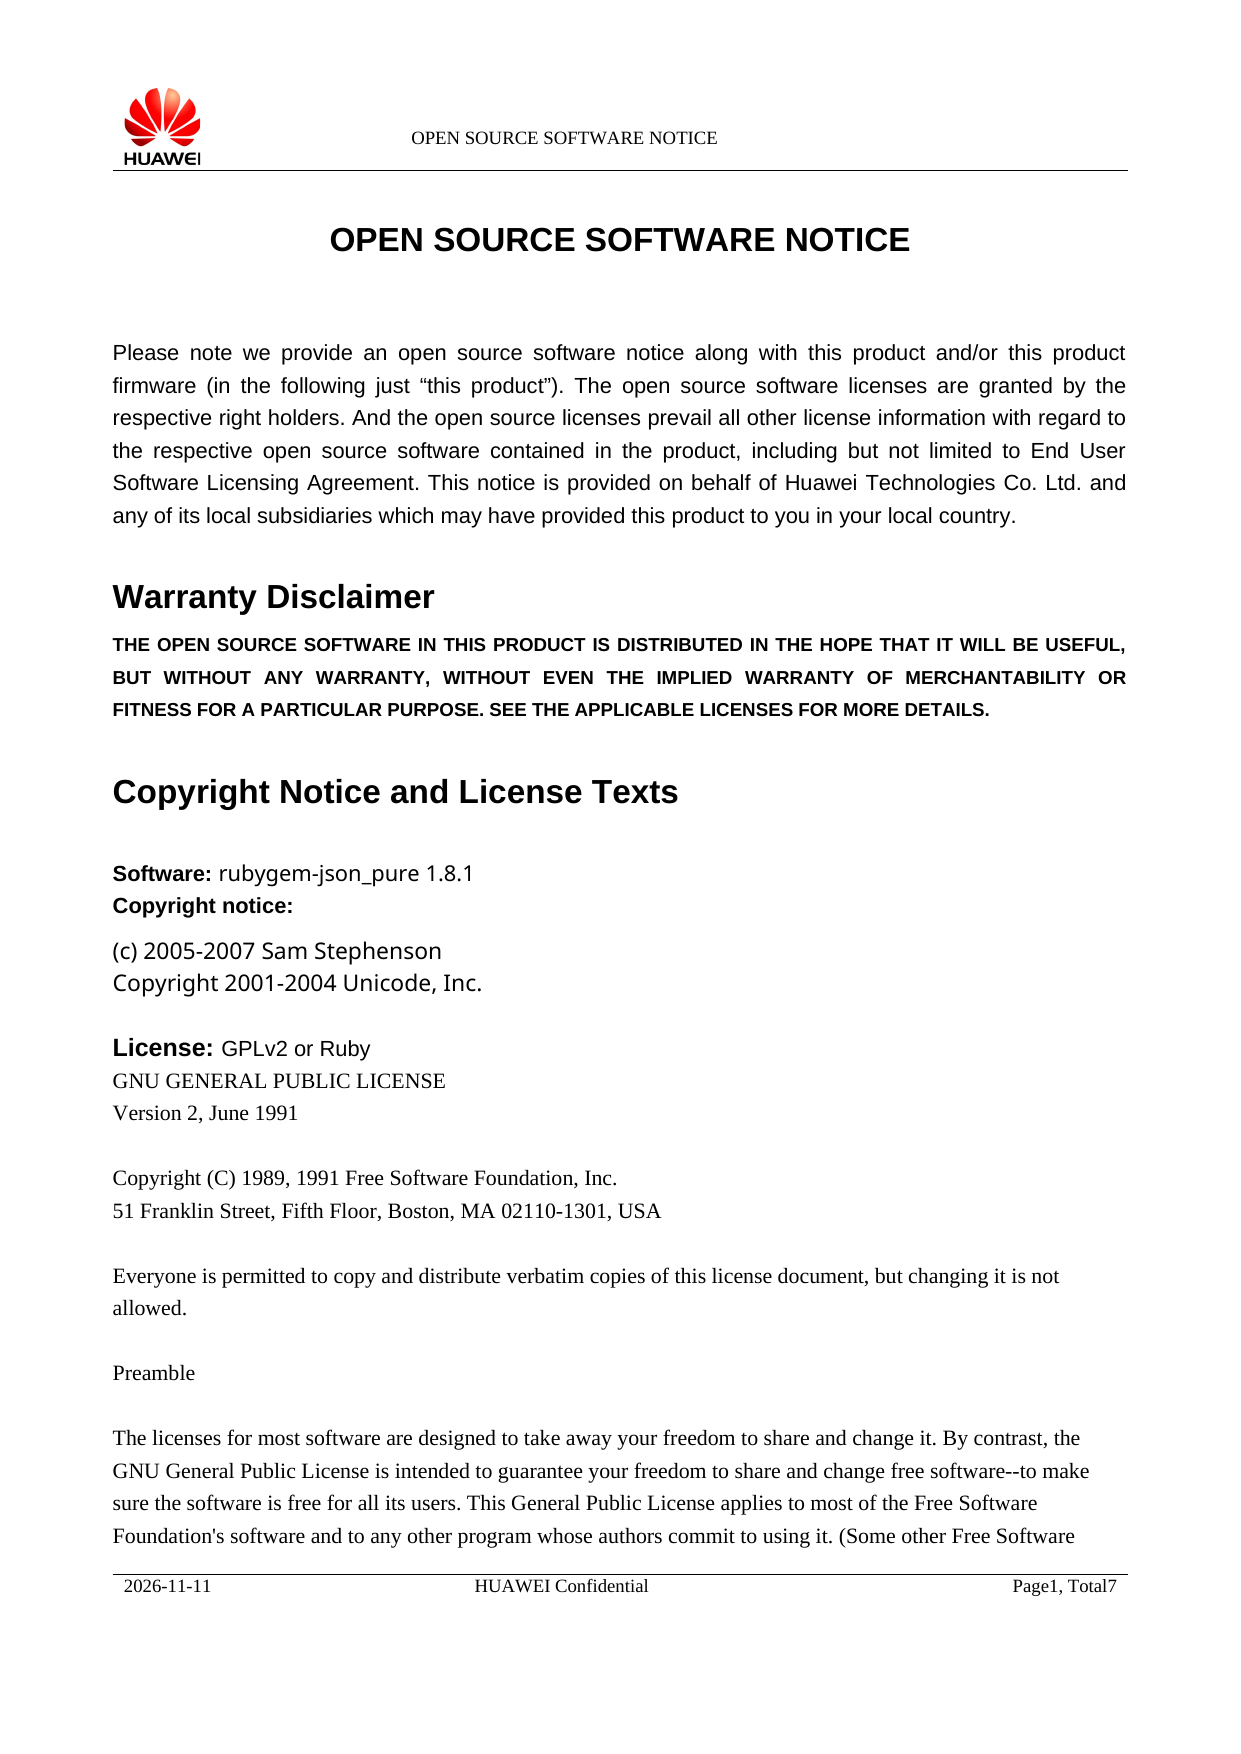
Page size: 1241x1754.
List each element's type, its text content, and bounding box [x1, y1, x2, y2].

text Copyright Notice and License Texts [112, 759, 1128, 824]
text (c) 2005-2007 Sam Stephenson Copyright 2001-2004 Unicode, Inc. [112, 934, 1128, 1031]
picture [124, 88, 201, 165]
text The open source software in this product is distributed in the hope that it will be useful, but WITHOUT ANY WARRANTY, without even the implied warranty of MERCHANTABILITY or FITNESS FOR A PARTICULAR PURPOSE. See the applicable licenses for more details. [112, 629, 1128, 726]
text Please note we provide an open source software notice along with this product and/or this product firmware (in the following just “this product”). The open source software licenses are granted by the respective right holders. And the open source licenses prevail all other license information with regard to the respective open source software contained in the product, including but not limited to End User Software Licensing Agreement. This notice is provided on behalf of Huawei Technologies Co. Ltd. and any of its local subsidiaries which may have provided this product to you in your local country. [112, 336, 1128, 531]
title Software: rubygem-json_pure 1.8.1 [112, 856, 1128, 889]
text License: GPLv2 or Ruby [112, 1031, 1128, 1064]
text OPEN SOURCE SOFTWARE NOTICE [112, 206, 1128, 271]
text Warranty Disclaimer [112, 564, 1128, 629]
text Copyright notice: [112, 889, 1128, 921]
